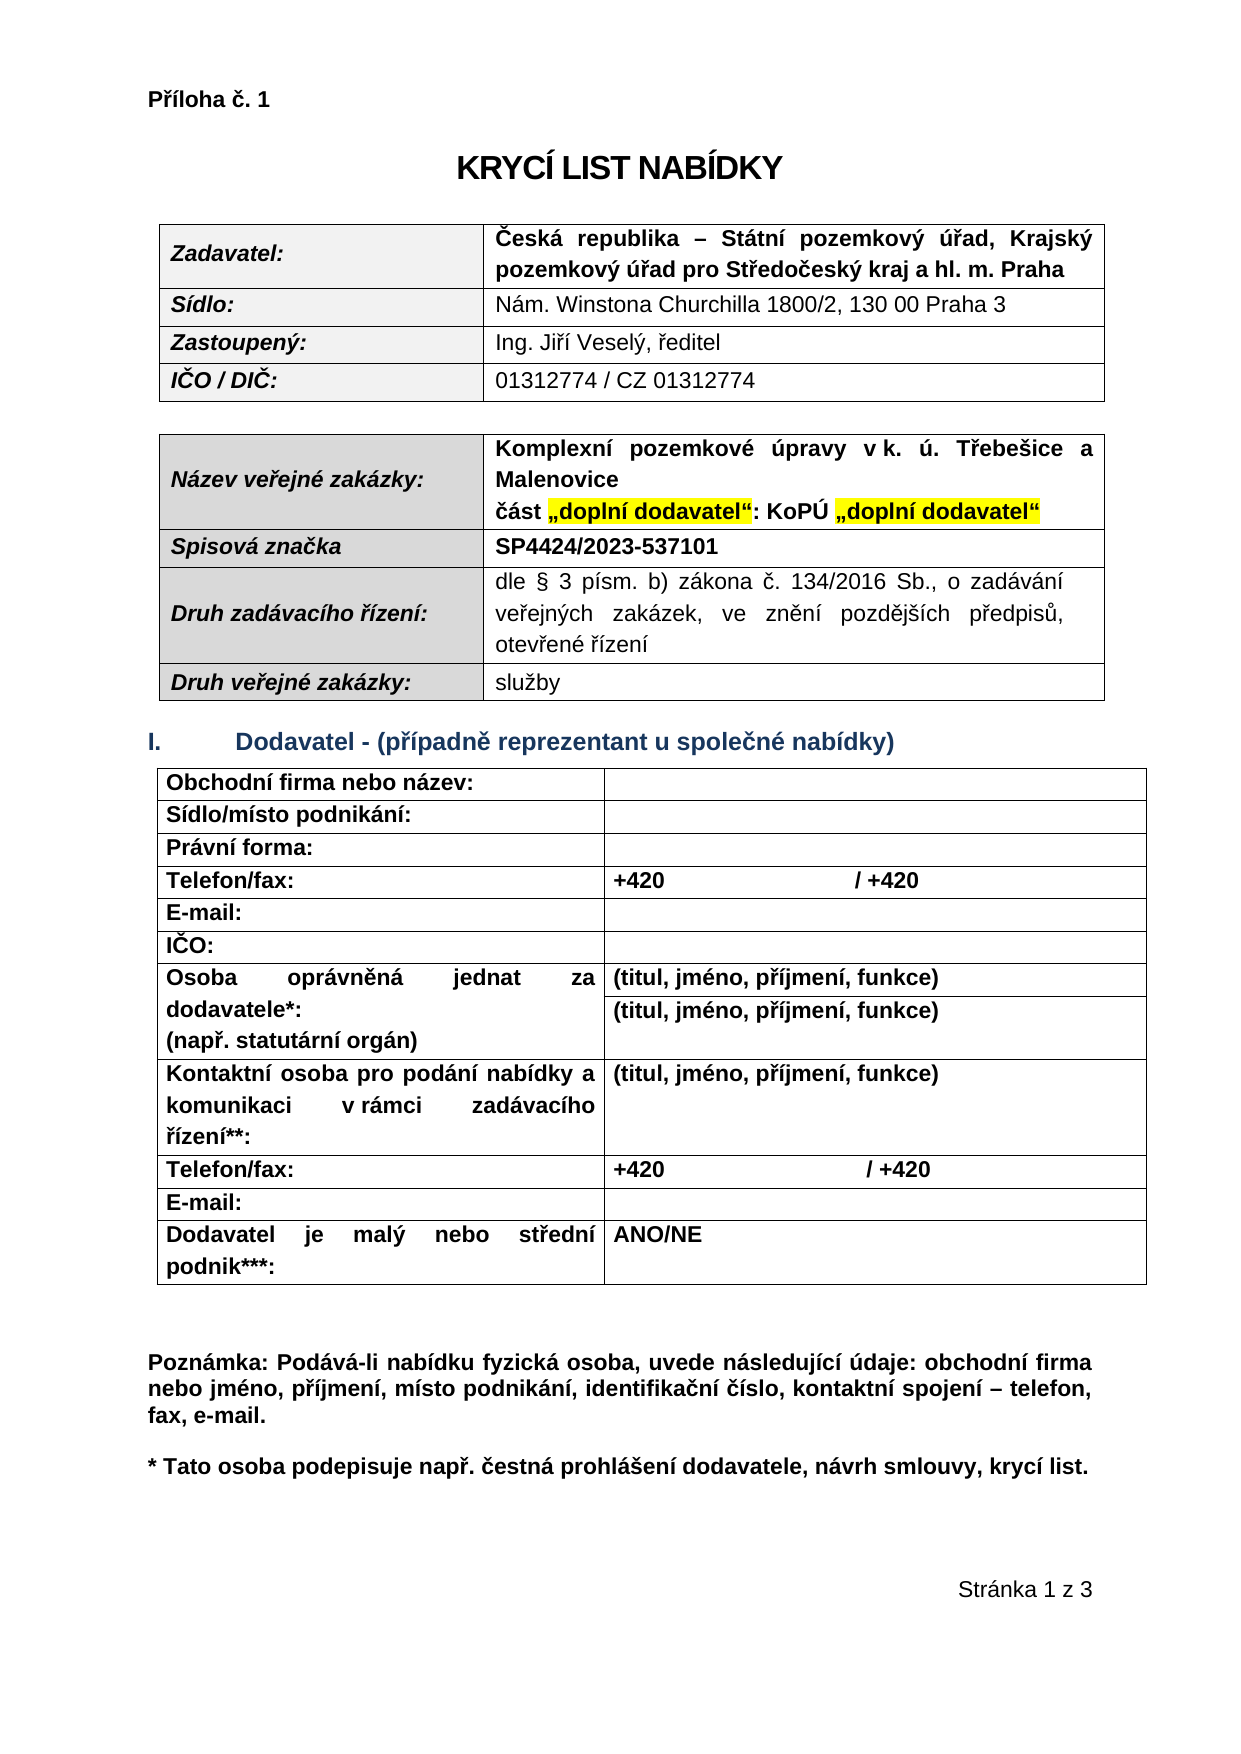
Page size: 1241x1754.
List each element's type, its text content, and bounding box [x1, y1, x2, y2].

table_cell Telefon/fax: [158, 867, 604, 898]
table_cell 01312774 / CZ 01312774 [484, 364, 1104, 401]
table_header Název veřejné zakázky: [160, 435, 483, 529]
table_cell [605, 834, 1146, 866]
table_cell +420 / +420 [605, 867, 1146, 898]
table_cell služby [484, 664, 1104, 700]
table_cell (titul, jméno, příjmení, funkce) [605, 964, 1146, 996]
table_cell [605, 899, 1146, 931]
text * Tato osoba podepisuje např. čestná prohlášení dodavatele, návrh smlouvy, krycí list. [148, 1453, 1093, 1479]
table_cell Kontaktní osoba pro podání nabídky a komunikaci v rámci zadávacího řízení**: [158, 1060, 604, 1155]
title Krycí list nabídky [148, 148, 1093, 186]
table_cell E-mail: [158, 1189, 604, 1220]
table_cell ANO/NE [605, 1221, 1146, 1284]
table_cell E-mail: [158, 899, 604, 931]
table_cell Druh veřejné zakázky: [160, 664, 483, 700]
table_header Obchodní firma nebo název: [158, 769, 604, 800]
table_header Česká republika – Státní pozemkový úřad, Krajský pozemkový úřad pro Středočeský kraj a hl. m. Praha [484, 225, 1104, 288]
table_cell +420 / +420 [605, 1156, 1146, 1187]
table_cell Telefon/fax: [158, 1156, 604, 1187]
table_cell [605, 932, 1146, 963]
table_cell Sídlo/místo podnikání: [158, 801, 604, 833]
table_cell (titul, jméno, příjmení, funkce) [605, 997, 1146, 1059]
table_cell Druh zadávacího řízení: [160, 568, 483, 663]
table_header Komplexní pozemkové úpravy v k. ú. Třebešice a Malenovice část „doplní dodavatel“: KoPÚ „doplní dodavatel“ [484, 435, 1104, 529]
table_cell Spisová značka [160, 530, 483, 567]
table_cell SP4424/2023-537101 [484, 530, 1104, 567]
table_cell IČO: [158, 932, 604, 963]
subtitle Dodavatel - (případně reprezentant u společné nabídky) [148, 726, 1093, 755]
text Poznámka: Podává-li nabídku fyzická osoba, uvede následující údaje: obchodní firma nebo jméno, příjmení, místo podnikání, identifikační číslo, kontaktní spojení – telefon, fax, e-mail. [148, 1349, 1093, 1428]
table_cell IČO / DIČ: [160, 364, 483, 401]
table_cell Zastoupený: [160, 327, 483, 363]
table_cell dle § 3 písm. b) zákona č. 134/2016 Sb., o zadávání veřejných zakázek, ve znění pozdějších předpisů, otevřené řízení [484, 568, 1104, 663]
table_cell Dodavatel je malý nebo střední podnik***: [158, 1221, 604, 1284]
table_cell Nám. Winstona Churchilla 1800/2, 130 00 Praha 3 [484, 289, 1104, 326]
table_cell (titul, jméno, příjmení, funkce) [605, 1060, 1146, 1155]
table_header [605, 769, 1146, 800]
table_cell Osoba oprávněná jednat za dodavatele*: (např. statutární orgán) [158, 964, 604, 1059]
table_cell Ing. Jiří Veselý, ředitel [484, 327, 1104, 363]
table_cell [605, 1189, 1146, 1220]
table_cell Právní forma: [158, 834, 604, 866]
table_cell [605, 801, 1146, 833]
table_header Zadavatel: [160, 225, 483, 288]
table_cell Sídlo: [160, 289, 483, 326]
